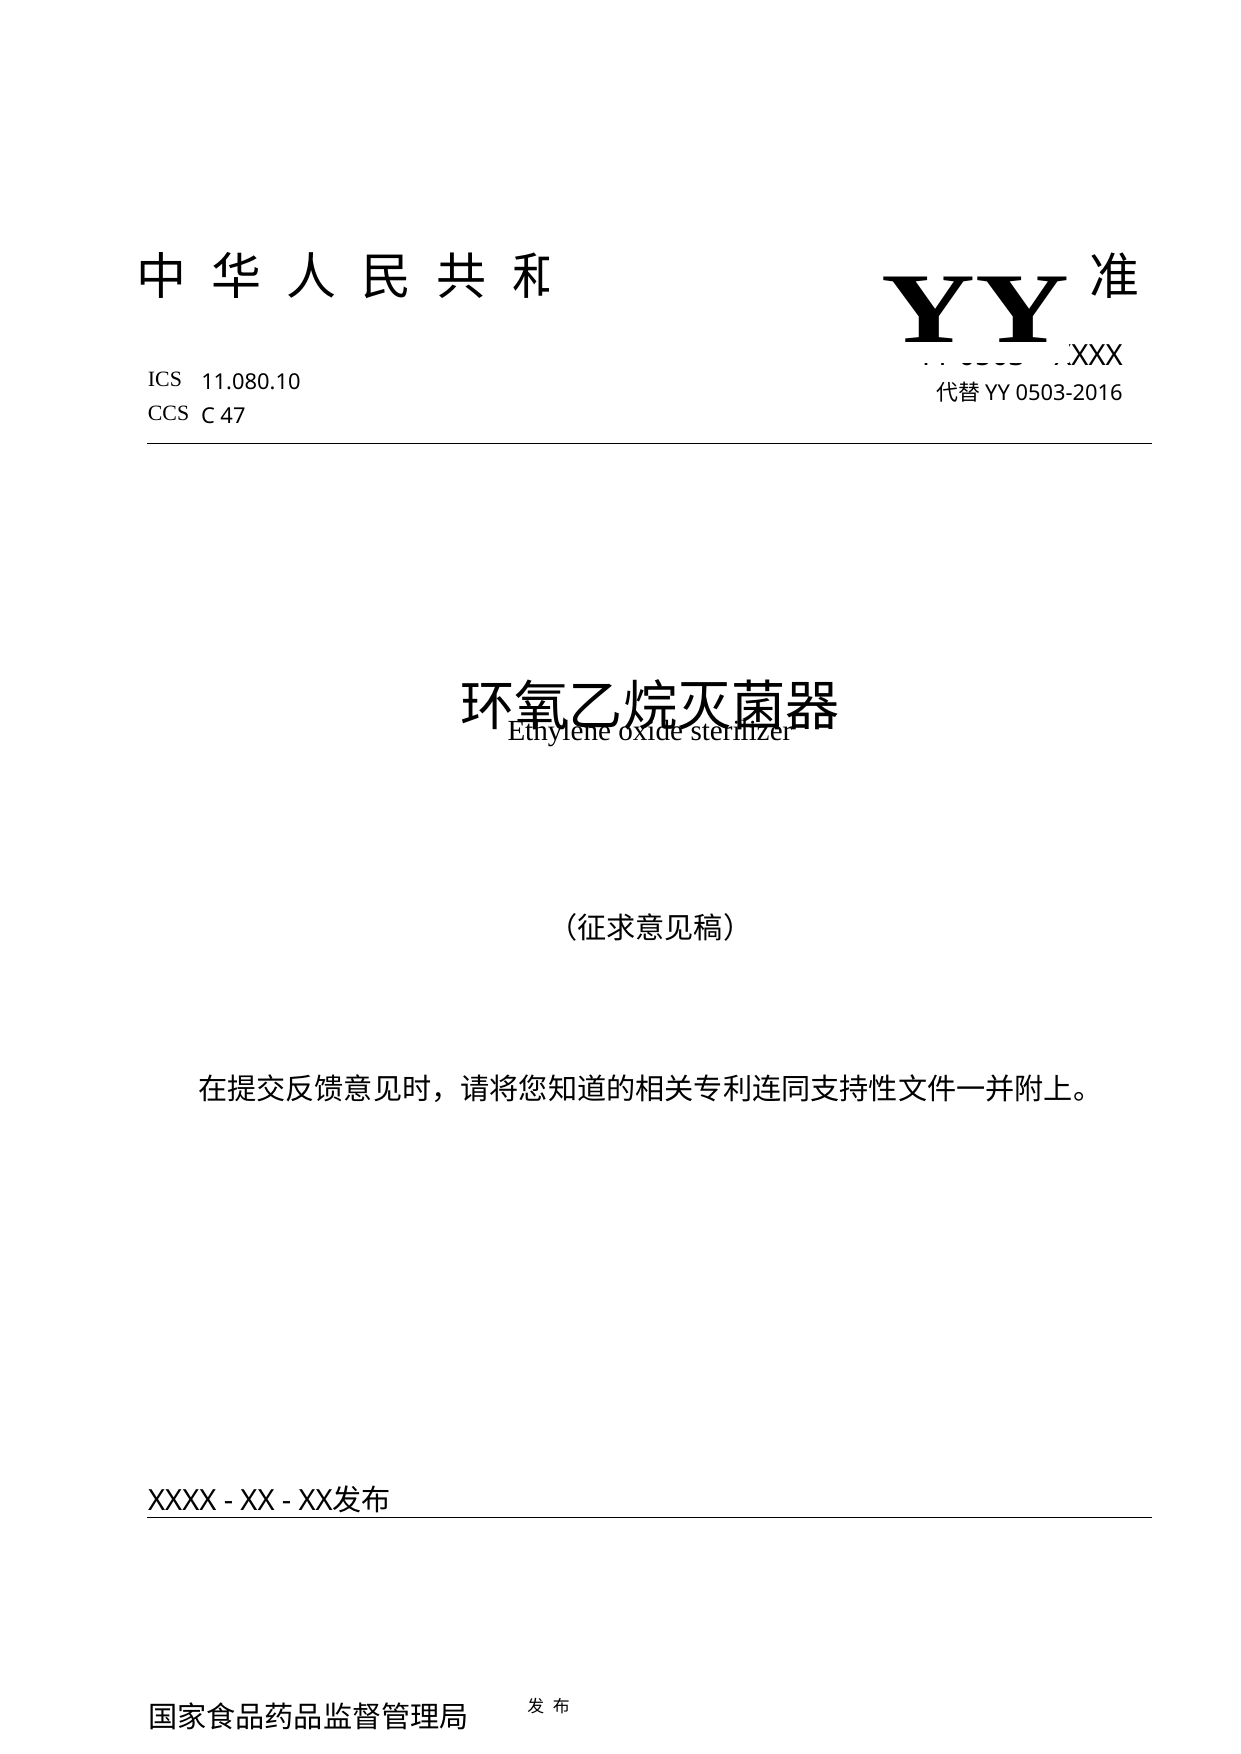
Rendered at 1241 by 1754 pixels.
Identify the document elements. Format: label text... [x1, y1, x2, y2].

text XXXX - XX - XX发布 [148, 1477, 564, 1519]
table_cell C 47 [201, 396, 1123, 430]
table_header 11.080.10 [201, 366, 1123, 396]
text 国家食品药品监督管理局 发布 [148, 1693, 569, 1736]
text 中华人民共和国医药行业标准 [136, 236, 1140, 301]
text Ethylene oxide sterilizer [148, 709, 1152, 747]
text 环氧乙烷灭菌器 [148, 667, 1152, 709]
text YY 0503—XXXX [148, 342, 1122, 371]
text 代替 YY 0503-2016 [148, 377, 1122, 406]
table_cell CCS [148, 406, 201, 430]
